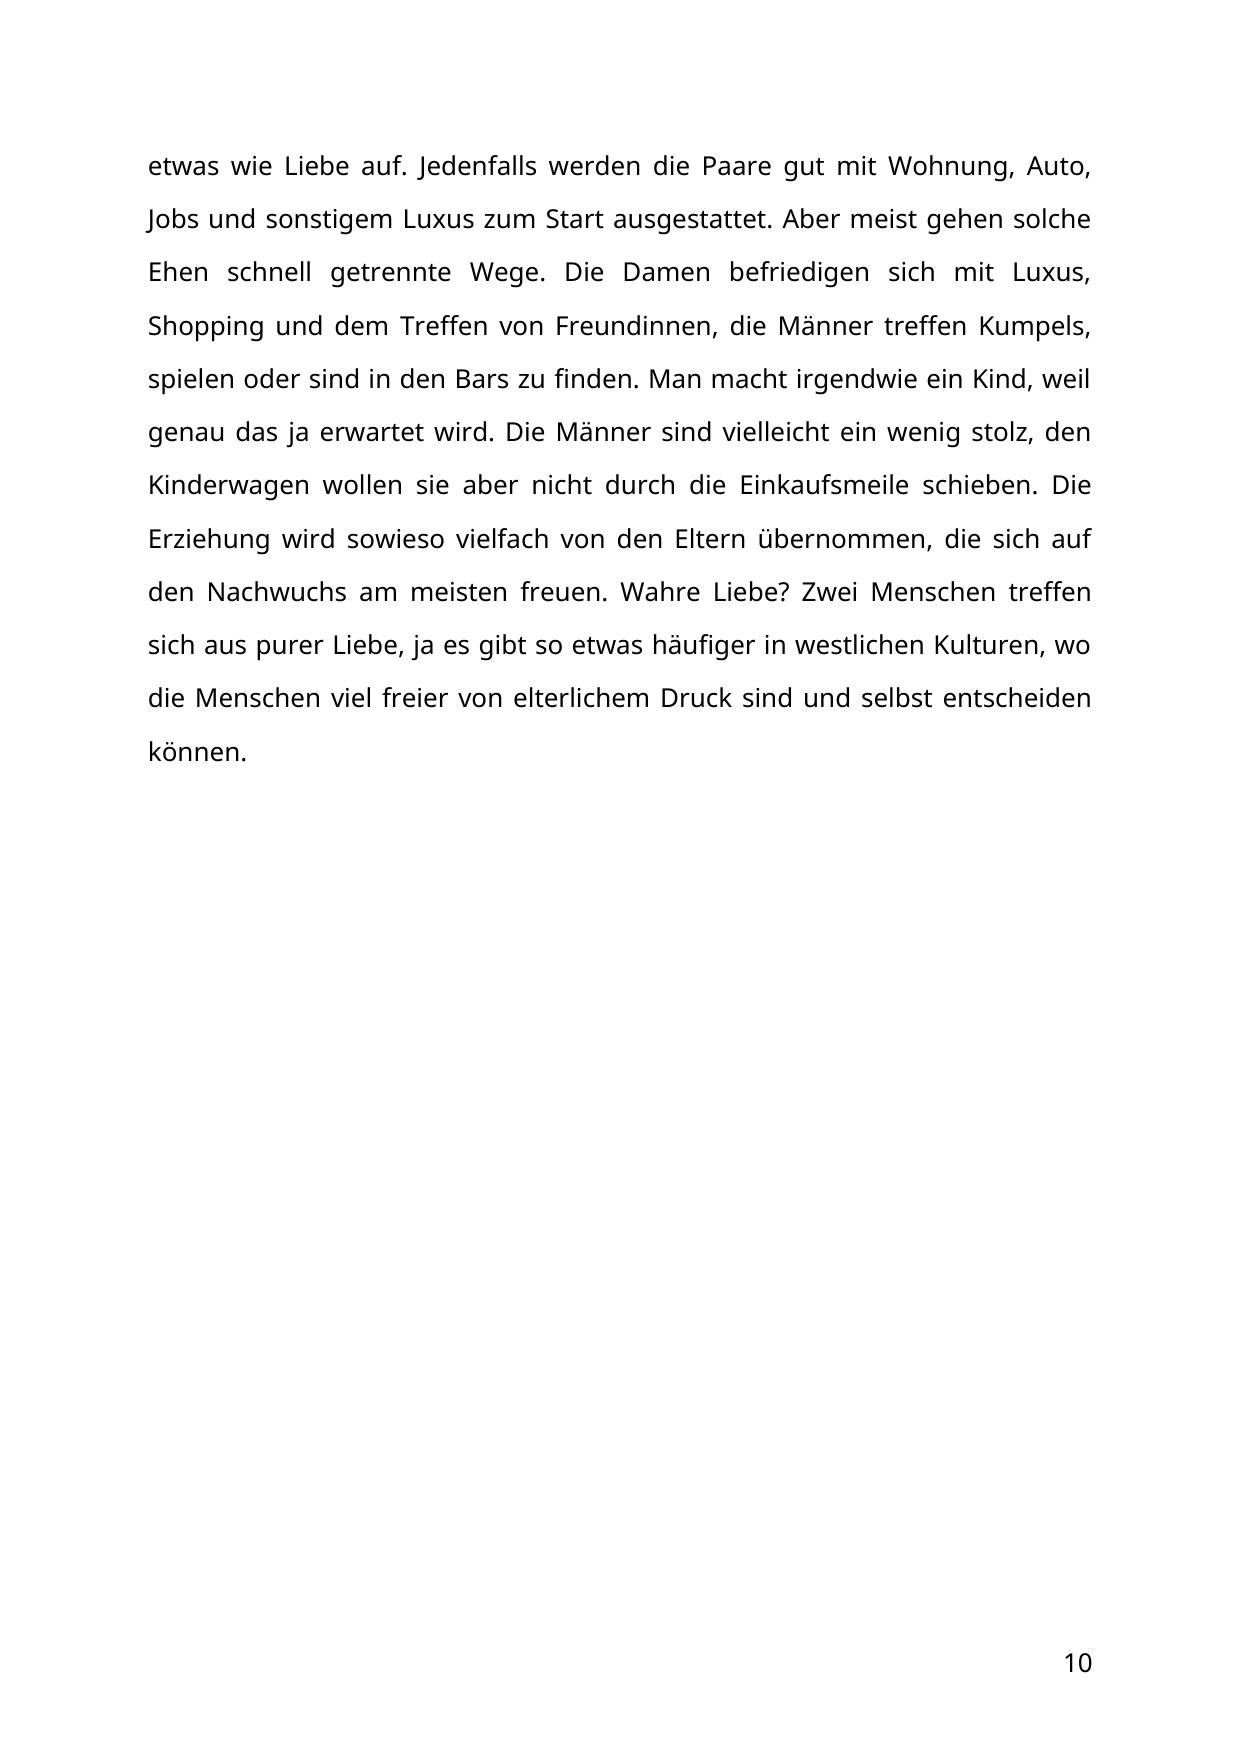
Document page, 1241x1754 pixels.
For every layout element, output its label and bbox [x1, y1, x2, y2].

text [148, 148, 1093, 769]
